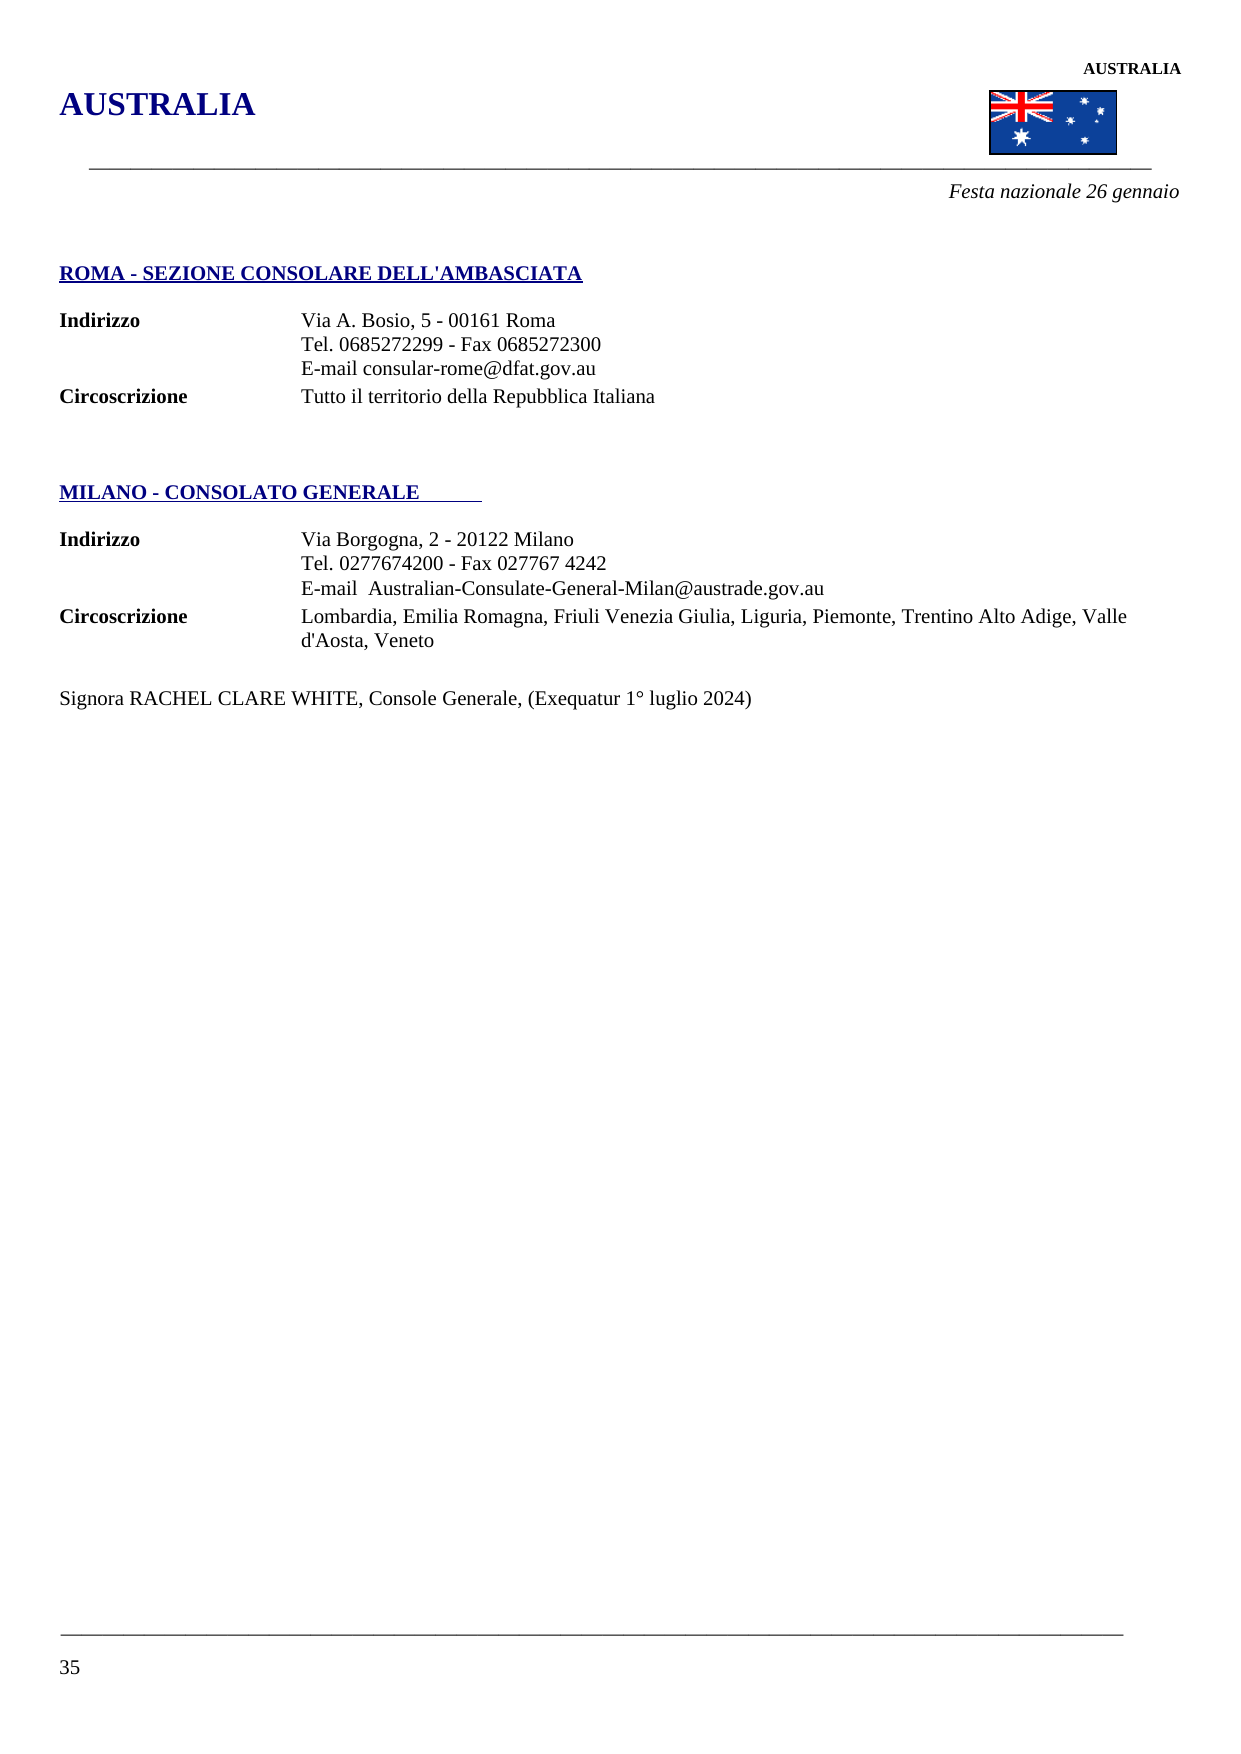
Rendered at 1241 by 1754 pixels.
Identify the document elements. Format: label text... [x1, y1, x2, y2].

text Tel. 0277674200 - Fax 027767 4242 [59, 551, 1181, 575]
text MILANO - CONSOLATO GENERALE [59, 480, 1181, 504]
text ROMA - SEZIONE CONSOLARE DELL'AMBASCIATA [59, 261, 1181, 285]
text Circoscrizione Tutto il territorio della Repubblica Italiana [59, 384, 1181, 408]
text Circoscrizione Lombardia, Emilia Romagna, Friuli Venezia Giulia, Liguria, Piemonte, Trentino Alto Adige, Valle d'Aosta, Veneto [59, 604, 1181, 652]
text Festa nazionale 26 gennaio [59, 179, 1181, 203]
text Signora RACHEL CLARE WHITE, Console Generale, (Exequatur 1° luglio 2024) [59, 686, 1181, 710]
picture [991, 92, 1116, 153]
text E-mail Australian-Consulate-General-Milan@austrade.gov.au [59, 575, 1181, 599]
text Indirizzo Via Borgogna, 2 - 20122 Milano [59, 527, 1181, 551]
text ——————————————————————————————————————————————————— [59, 155, 1181, 179]
text AUSTRALIA [59, 59, 1181, 78]
text Indirizzo Via A. Bosio, 5 - 00161 Roma [59, 308, 1181, 332]
text E-mail consular-rome@dfat.gov.au [59, 356, 1181, 380]
text Tel. 0685272299 - Fax 0685272300 [59, 332, 1181, 356]
text AUSTRALIA [59, 84, 1181, 123]
